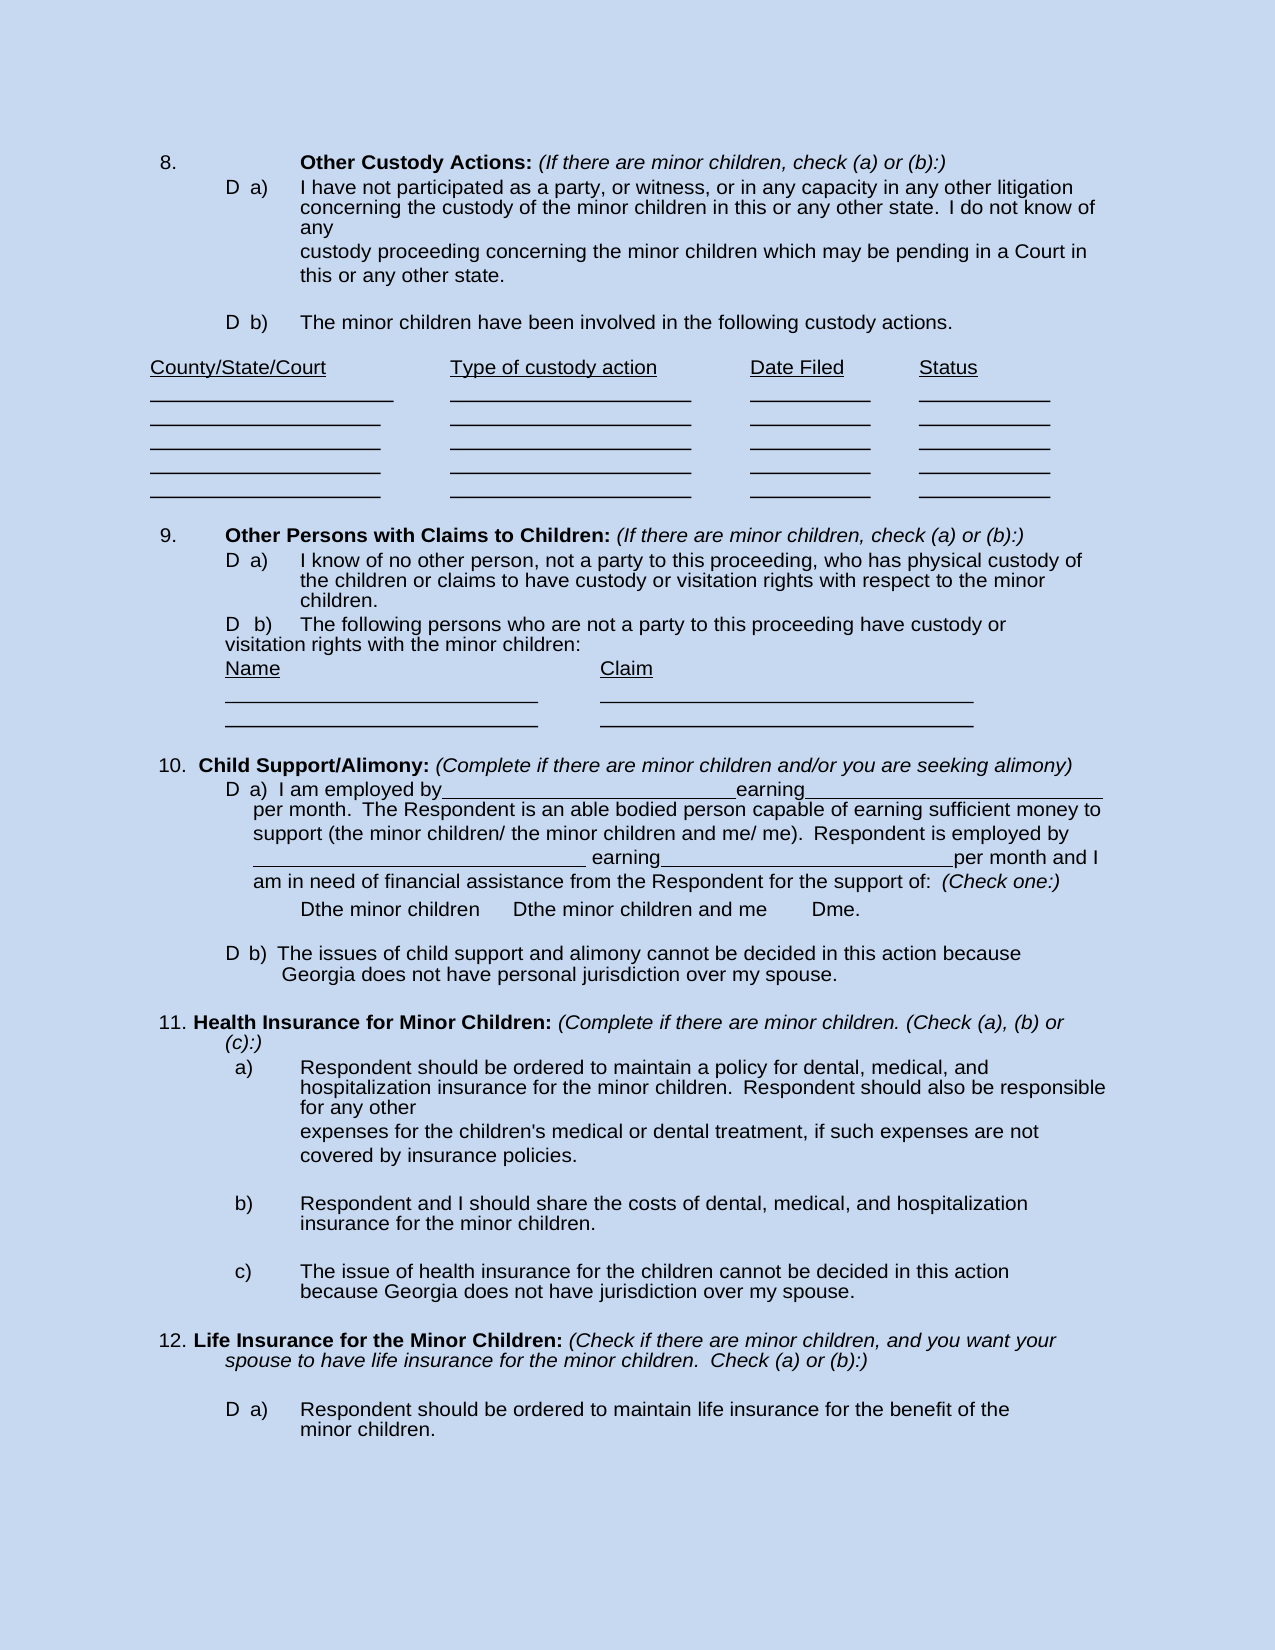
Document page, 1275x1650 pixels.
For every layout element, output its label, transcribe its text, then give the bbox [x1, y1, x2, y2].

text D a) I have not participated as a party, or witness, or in any capacity in any other litigation concerning the custody of the minor children in this or any other state. I do not know of any [225, 175, 1121, 238]
text support (the minor children/ the minor children and me/ me). Respondent is employed by [253, 822, 1175, 845]
text c) The issue of health insurance for the children cannot be decided in this action because Georgia does not have jurisdiction over my spouse. [225, 1260, 1085, 1303]
text Dthe minor children Dthe minor children and me Dme. [300, 894, 1175, 922]
text a) Respondent should be ordered to maintain a policy for dental, medical, and hospitalization insurance for the minor children. Respondent should also be responsible for any other [225, 1055, 1118, 1118]
text b) Respondent and I should share the costs of dental, medical, and hospitalization insurance for the minor children. [225, 1191, 1115, 1234]
text 11. Health Insurance for Minor Children: (Complete if there are minor children. (Check (a), (b) or (c):) [150, 1010, 1091, 1054]
text expenses for the children's medical or dental treatment, if such expenses are not covered by insurance policies. [300, 1120, 1116, 1167]
text 10. Child Support/Alimony: (Complete if there are minor children and/or you are seeking alimony) [150, 750, 1175, 778]
text County/State/Court Type of custody action Date Filed Status [150, 356, 1175, 379]
text D b) The issues of child support and alimony cannot be decided in this action because Georgia does not have personal jurisdiction over my spouse. [225, 942, 1095, 985]
text D a) I am employed by earning per month. The Respondent is an able bodied person capable of earning sufficient money to [225, 778, 1103, 821]
text D b) The following persons who are not a party to this proceeding have custody or visitation rights with the minor children: [225, 612, 1079, 656]
text D a) I know of no other person, not a party to this proceeding, who has physical custody of the children or claims to have custody or visitation rights with respect to the minor children. [225, 548, 1103, 611]
text D a) Respondent should be ordered to maintain life insurance for the benefit of the minor children. [225, 1397, 1061, 1441]
text 8. Other Custody Actions: (If there are minor children, check (a) or (b):) [150, 148, 1175, 175]
text 9. Other Persons with Claims to Children: (If there are minor children, check (a) or (b):) [150, 521, 1175, 548]
text earning per month and I am in need of financial assistance from the Respondent for the support of: (Check one:) [253, 846, 1101, 893]
text D b) The minor children have been involved in the following custody actions. [225, 308, 1175, 335]
text custody proceeding concerning the minor children which may be pending in a Court in this or any other state. [300, 240, 1116, 286]
text Name Claim [225, 657, 1175, 680]
text 12. Life Insurance for the Minor Children: (Check if there are minor children, and you want your spouse to have life insurance for the minor children. Check (a) or (b):) [150, 1328, 1091, 1371]
